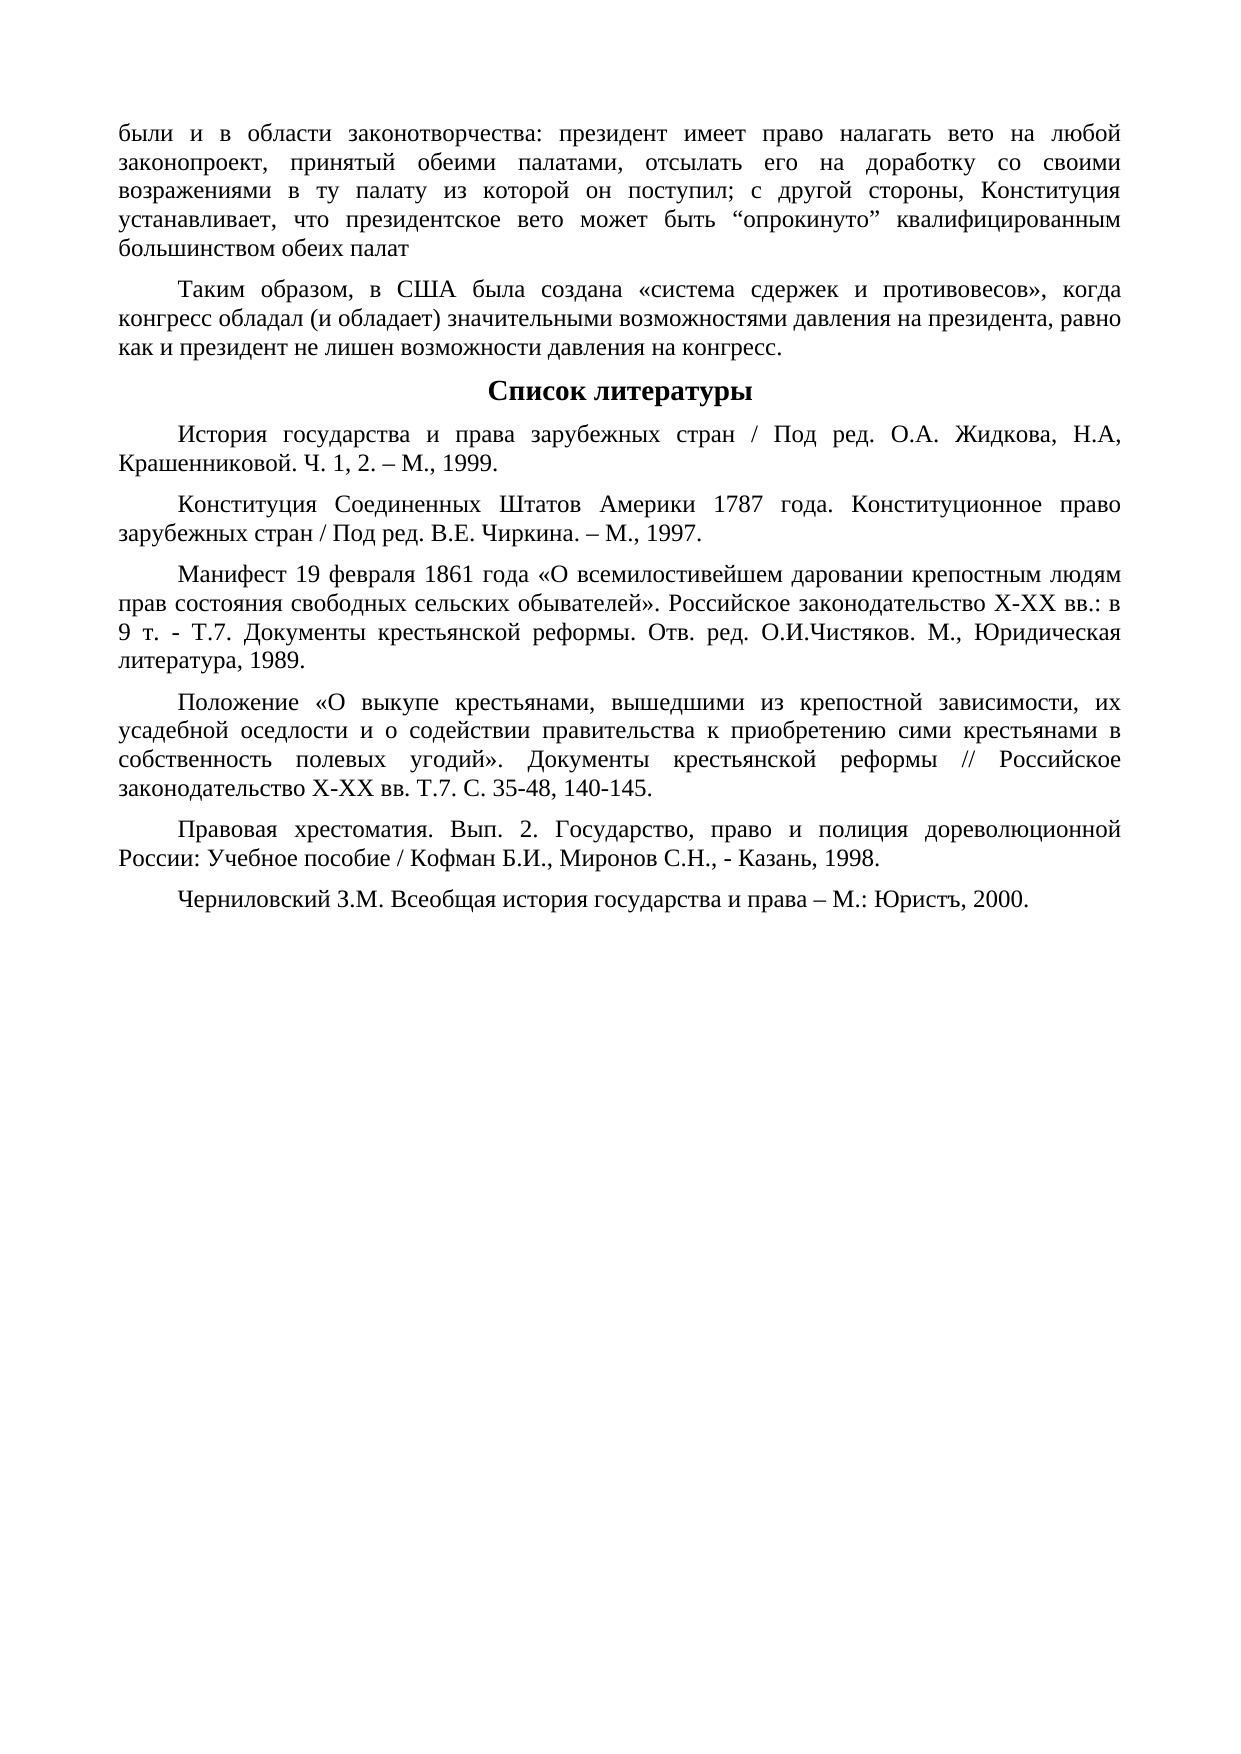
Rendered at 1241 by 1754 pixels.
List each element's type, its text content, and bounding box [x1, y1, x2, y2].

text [118, 118, 1122, 262]
text Таким образом, в США была создана «система сдержек и противовесов», когда конгресс обладал (и обладает) значительными возможностями давления на президента, равно как и президент не лишен возможности давления на конгресс. [118, 274, 1122, 361]
text Положение «О выкупе крестьянами, вышедшими из крепостной зависимости, их усадебной оседлости и о содействии правительства к приобретению сими крестьянами в собственность полевых угодий». Документы крестьянской реформы // Российское законодательство Х-ХХ вв. Т.7. С. 35-48, 140-145. [118, 687, 1122, 802]
text История государства и права зарубежных стран / Под ред. О.А. Жидкова, Н.А, Крашенниковой. Ч. 1, 2. – М., 1999. [118, 419, 1122, 477]
text Черниловский З.М. Всеобщая история государства и права – М.: Юристъ, 2000. [118, 884, 1122, 913]
text Правовая хрестоматия. Вып. 2. Государство, право и полиция дореволюционной России: Учебное пособие / Кофман Б.И., Миронов С.Н., - Казань, 1998. [118, 814, 1122, 872]
text Конституция Соединенных Штатов Америки 1787 года. Конституционное право зарубежных стран / Под ред. В.Е. Чиркина. – М., 1997. [118, 489, 1122, 547]
text Манифест 19 февраля 1861 года «О всемилостивейшем даровании крепостным людям прав состояния свободных сельских обывателей». Российское законодательство X-XX вв.: в 9 т. - Т.7. Документы крестьянской реформы. Отв. ред. О.И.Чистяков. М., Юридическая литература, 1989. [118, 559, 1122, 674]
text Список литературы [118, 373, 1122, 407]
